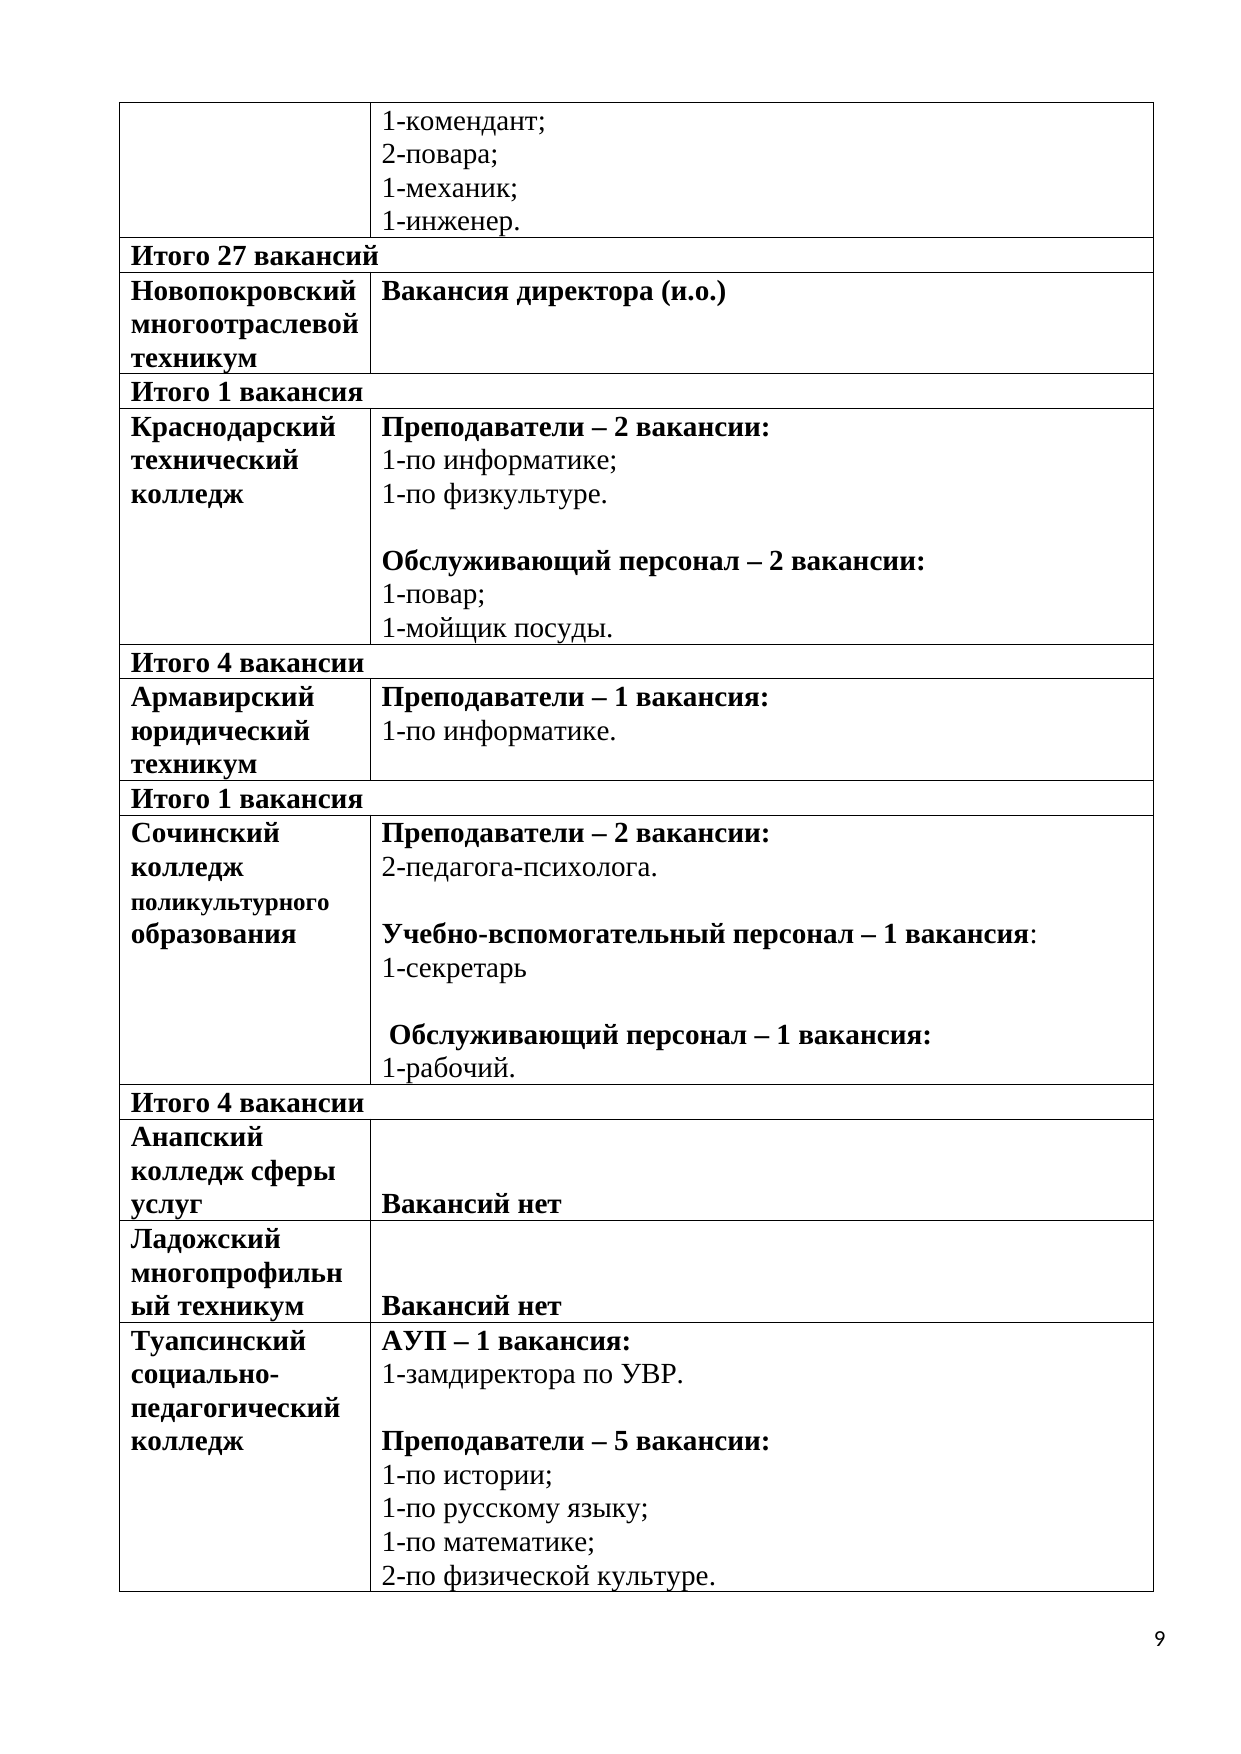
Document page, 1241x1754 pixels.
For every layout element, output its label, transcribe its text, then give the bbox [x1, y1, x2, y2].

table_cell Итого 1 вакансия [120, 781, 1153, 814]
table_cell Ладожский многопрофильный техникум [120, 1221, 370, 1322]
table_cell Вакансий нет [371, 1120, 1153, 1220]
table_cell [371, 1323, 1153, 1591]
table_cell Преподаватели – 2 вакансии: 2-педагога-психолога. Учебно-вспомогательный персонал – 1 вакансия: 1-секретарь Обслуживающий персонал – 1 вакансия: 1-рабочий. [371, 816, 1153, 1084]
table_cell Армавирский юридический техникум [120, 679, 370, 780]
table_cell Краснодарский технический колледж [120, 409, 370, 644]
table_cell Новопокровский многоотраслевой техникум [120, 273, 370, 373]
table_cell Преподаватели – 2 вакансии: 1-по информатике; 1-по физкультуре. Обслуживающий персонал – 2 вакансии: 1-повар; 1-мойщик посуды. [371, 409, 1153, 644]
table_cell Итого 4 вакансии [120, 645, 1153, 678]
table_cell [371, 103, 1153, 237]
table_cell Итого 1 вакансия [120, 374, 1153, 408]
table_cell Преподаватели – 1 вакансия: 1-по информатике. [371, 679, 1153, 780]
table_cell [120, 103, 370, 237]
table_cell Сочинский колледж поликультурного образования [120, 816, 370, 1084]
table_cell Вакансия директора (и.о.) [371, 273, 1153, 373]
table_cell Анапский колледж сферы услуг [120, 1120, 370, 1220]
table_cell Вакансий нет [371, 1221, 1153, 1322]
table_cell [120, 1323, 370, 1591]
table_cell Итого 4 вакансии [120, 1085, 1153, 1118]
table_cell Итого 27 вакансий [120, 238, 1153, 272]
